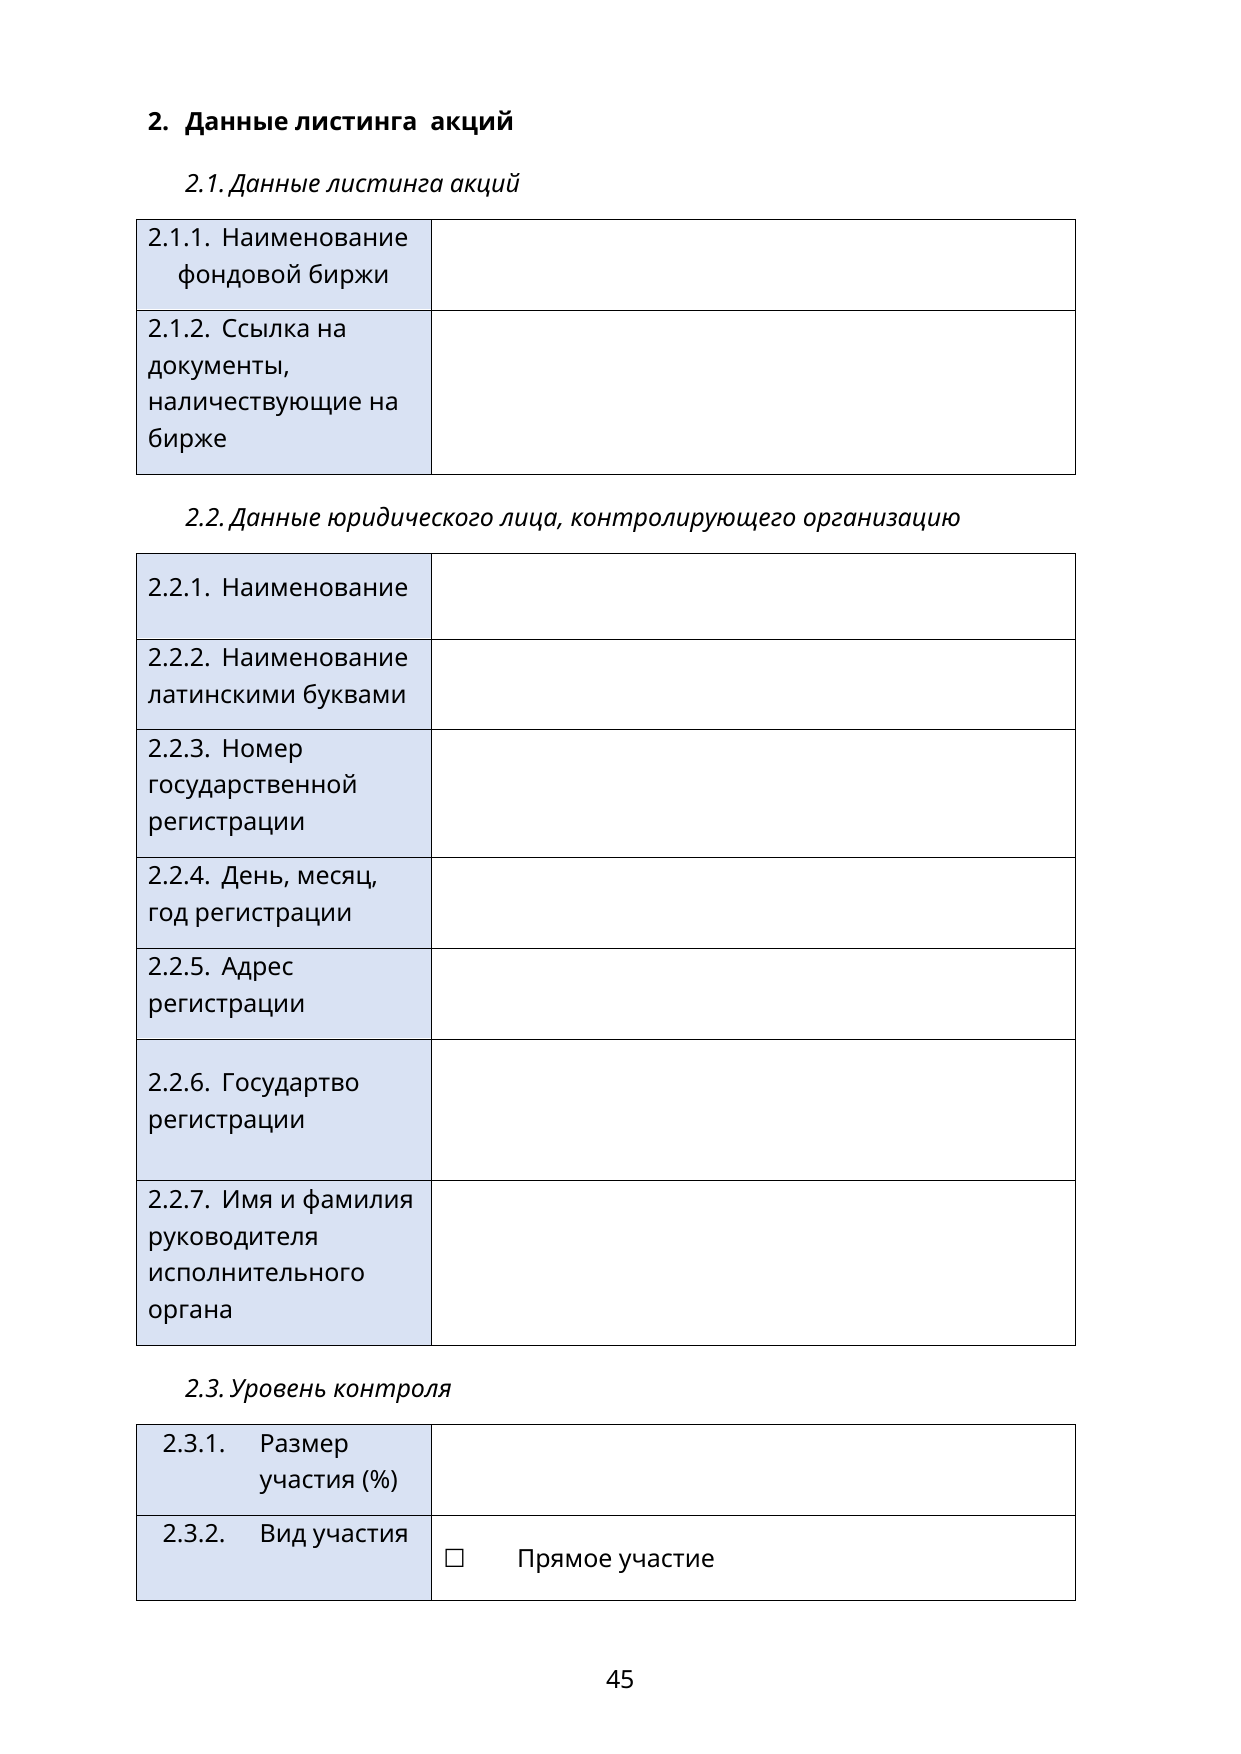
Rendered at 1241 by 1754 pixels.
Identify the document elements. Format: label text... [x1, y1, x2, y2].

table_cell Вид участия [137, 1516, 431, 1600]
list Данные юридического лица, контролирующего организацию [185, 500, 1092, 534]
table_cell Наименование латинскими буквами [137, 640, 431, 729]
table_cell Ссылка на документы, наличествующие на бирже [137, 311, 431, 474]
table_cell [432, 1181, 1075, 1345]
table_cell [432, 858, 1075, 948]
list Данные листинга акций [148, 103, 1092, 137]
table_cell Адрес регистрации [137, 949, 431, 1038]
list Данные листинга акций [185, 165, 1092, 199]
table_cell Государтво регистрации [137, 1040, 431, 1180]
table_header Размер участия (%) [137, 1425, 431, 1515]
table_cell [432, 730, 1075, 857]
table_header [432, 554, 1075, 638]
table_cell День, месяц, год регистрации [137, 858, 431, 948]
table_header [432, 220, 1075, 309]
table_header Наименование фондовой биржи [137, 220, 431, 309]
list Уровень контроля [185, 1371, 1092, 1405]
table_cell [432, 640, 1075, 729]
table_cell Имя и фамилия руководителя исполнительного органа [137, 1181, 431, 1345]
table_cell Номер государственной регистрации [137, 730, 431, 857]
table_cell [432, 1040, 1075, 1180]
table_header [432, 1425, 1075, 1515]
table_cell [432, 1516, 1075, 1600]
table_cell [432, 949, 1075, 1038]
table_cell [432, 311, 1075, 474]
table_header Наименование [137, 554, 431, 638]
